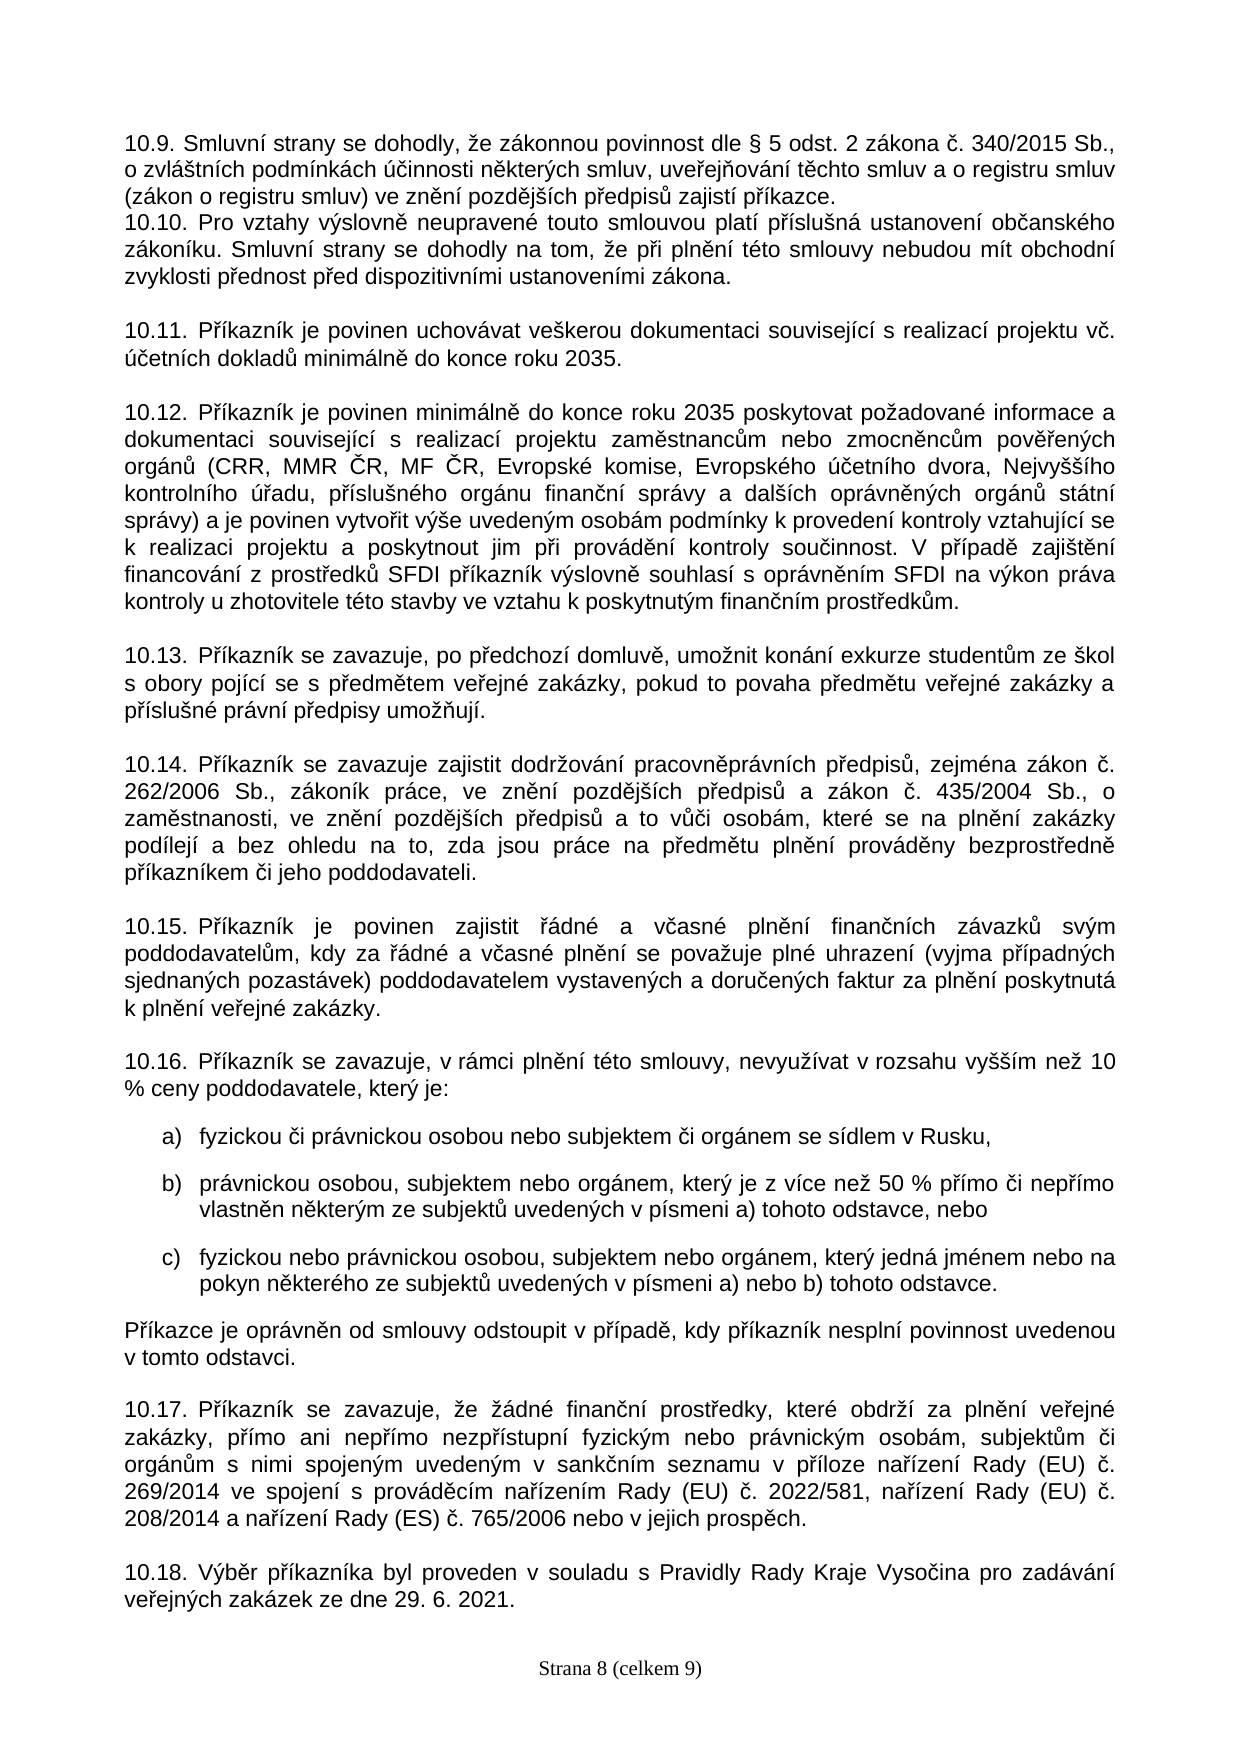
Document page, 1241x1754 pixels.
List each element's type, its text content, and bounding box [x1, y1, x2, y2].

list Příkazník se zavazuje, v rámci plnění této smlouvy, nevyužívat v rozsahu vyšším než 10 % ceny poddodavatele, který je: [124, 1048, 1116, 1102]
list Pro vztahy výslovně neupravené touto smlouvou platí příslušná ustanovení občanského zákoníku. Smluvní strany se dohodly na tom, že při plnění této smlouvy nebudou mít obchodní zvyklosti přednost před dispozitivními ustanoveními zákona. [124, 209, 1116, 290]
list fyzickou či právnickou osobou nebo subjektem či orgánem se sídlem v Rusku, [162, 1123, 1116, 1149]
list Smluvní strany se dohodly, že zákonnou povinnost dle § 5 odst. 2 zákona č. 340/2015 Sb., o zvláštních podmínkách účinnosti některých smluv, uveřejňování těchto smluv a o registru smluv (zákon o registru smluv) ve znění pozdějších předpisů zajistí příkazce. [124, 130, 1116, 209]
list fyzickou nebo právnickou osobou, subjektem nebo orgánem, který jedná jménem nebo na pokyn některého ze subjektů uvedených v písmeni a) nebo b) tohoto odstavce. [162, 1243, 1116, 1296]
list Příkazník je povinen uchovávat veškerou dokumentaci související s realizací projektu vč. účetních dokladů minimálně do konce roku 2035. [124, 317, 1116, 371]
list Příkazník se zavazuje, že žádné finanční prostředky, které obdrží za plnění veřejné zakázky, přímo ani nepřímo nezpřístupní fyzickým nebo právnickým osobám, subjektům či orgánům s nimi spojeným uvedeným v sankčním seznamu v příloze nařízení Rady (EU) č. 269/2014 ve spojení s prováděcím nařízením Rady (EU) č. 2022/581, nařízení Rady (EU) č. 208/2014 a nařízení Rady (ES) č. 765/2006 nebo v jejich prospěch. [124, 1396, 1116, 1532]
text Příkazce je oprávněn od smlouvy odstoupit v případě, kdy příkazník nesplní povinnost uvedenou v tomto odstavci. [124, 1317, 1116, 1370]
list právnickou osobou, subjektem nebo orgánem, který je z více než 50 % přímo či nepřímo vlastněn některým ze subjektů uvedených v písmeni a) tohoto odstavce, nebo [162, 1170, 1116, 1223]
list Příkazník je povinen minimálně do konce roku 2035 poskytovat požadované informace a dokumentaci související s realizací projektu zaměstnancům nebo zmocněncům pověřených orgánů (CRR, MMR ČR, MF ČR, Evropské komise, Evropského účetního dvora, Nejvyššího kontrolního úřadu, příslušného orgánu finanční správy a dalších oprávněných orgánů státní správy) a je povinen vytvořit výše uvedeným osobám podmínky k provedení kontroly vztahující se k realizaci projektu a poskytnout jim při provádění kontroly součinnost. V případě zajištění financování z prostředků SFDI příkazník výslovně souhlasí s oprávněním SFDI na výkon práva kontroly u zhotovitele této stavby ve vztahu k poskytnutým finančním prostředkům. [124, 398, 1116, 615]
list Příkazník se zavazuje zajistit dodržování pracovněprávních předpisů, zejména zákon č. 262/2006 Sb., zákoník práce, ve znění pozdějších předpisů a zákon č. 435/2004 Sb., o zaměstnanosti, ve znění pozdějších předpisů a to vůči osobám, které se na plnění zakázky podílejí a bez ohledu na to, zda jsou práce na předmětu plnění prováděny bezprostředně příkazníkem či jeho poddodavateli. [124, 751, 1116, 886]
list Příkazník se zavazuje, po předchozí domluvě, umožnit konání exkurze studentům ze škol s obory pojící se s předmětem veřejné zakázky, pokud to povaha předmětu veřejné zakázky a příslušné právní předpisy umožňují. [124, 642, 1116, 723]
list Výběr příkazníka byl proveden v souladu s Pravidly Rady Kraje Vysočina pro zadávání veřejných zakázek ze dne 29. 6. 2021. [124, 1559, 1116, 1613]
list Příkazník je povinen zajistit řádné a včasné plnění finančních závazků svým poddodavatelům, kdy za řádné a včasné plnění se považuje plné uhrazení (vyjma případných sjednaných pozastávek) poddodavatelem vystavených a doručených faktur za plnění poskytnutá k plnění veřejné zakázky. [124, 913, 1116, 1021]
